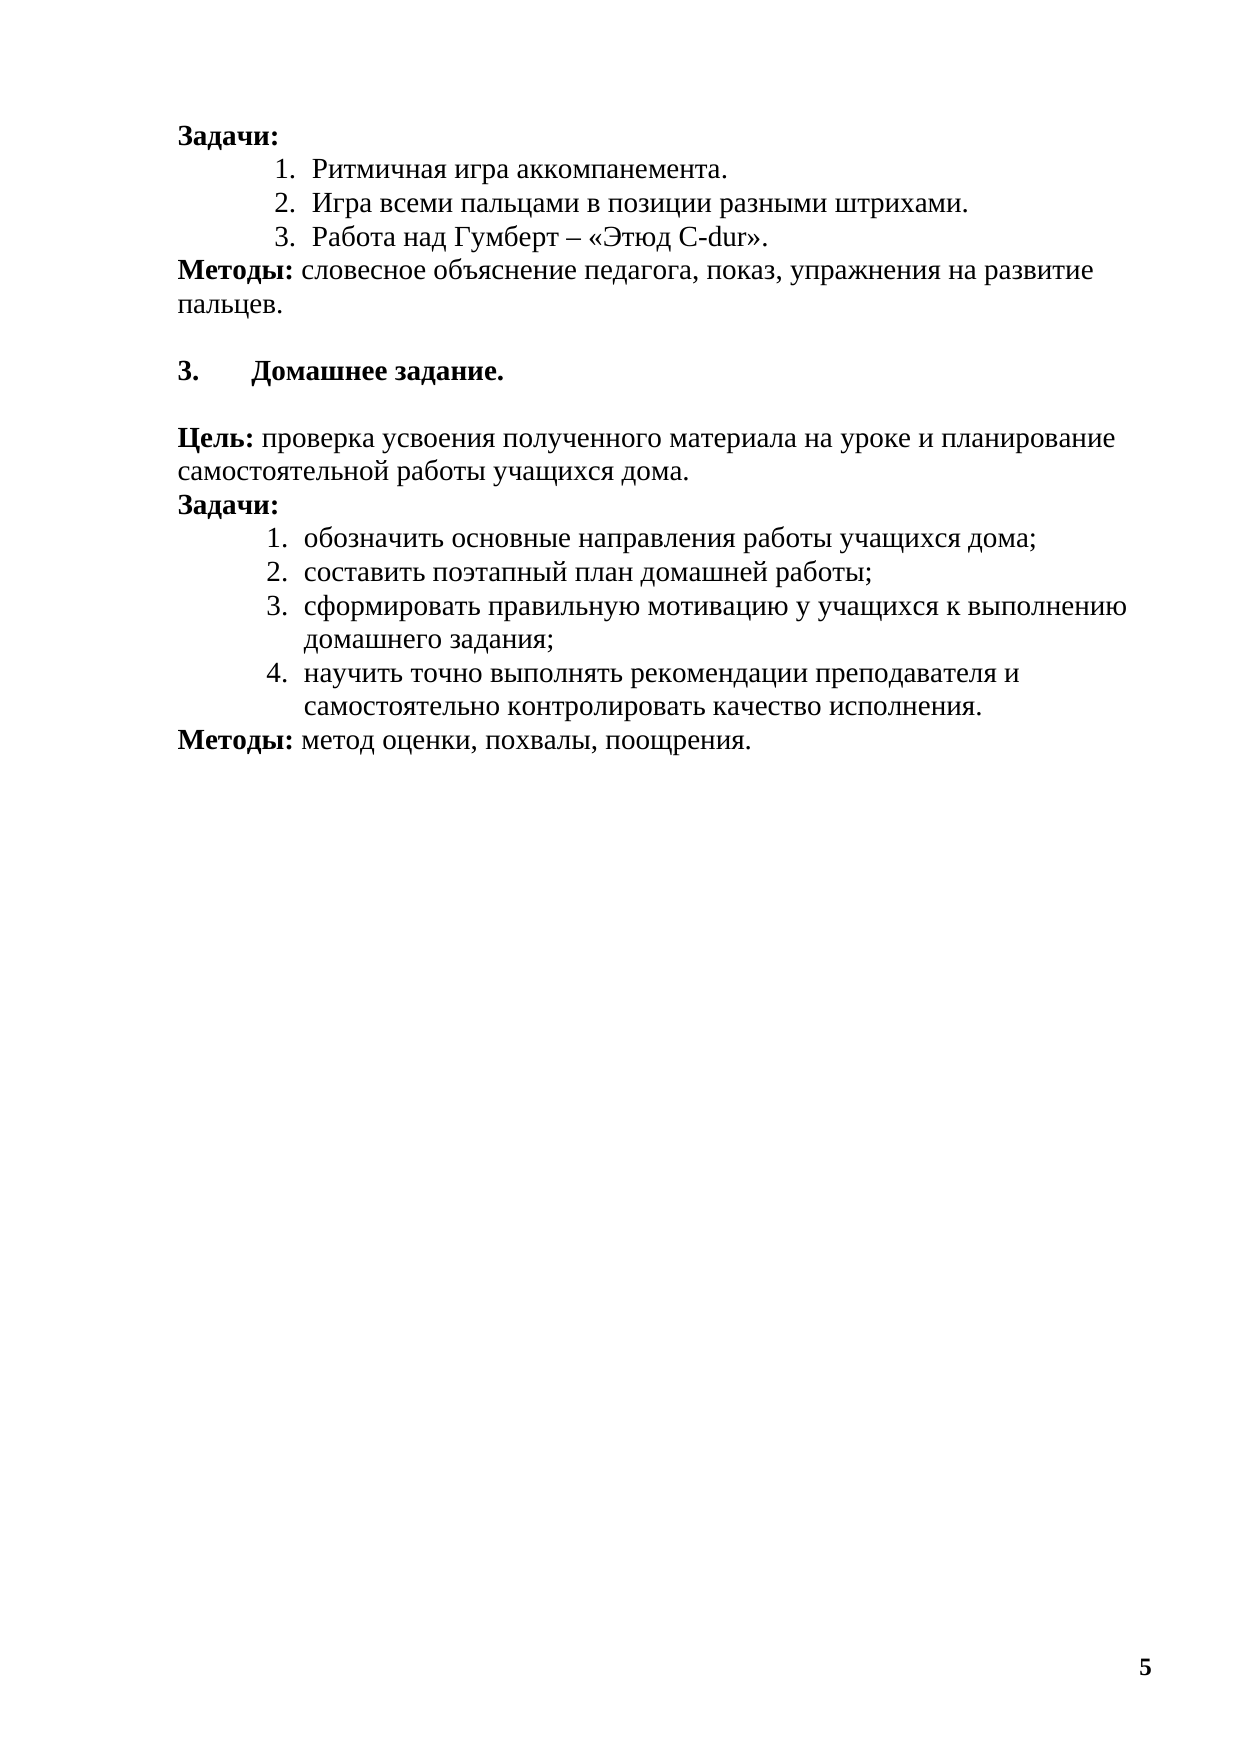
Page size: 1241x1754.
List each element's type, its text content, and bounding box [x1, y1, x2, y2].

text Методы: словесное объяснение педагога, показ, упражнения на развитие пальцев. [177, 252, 1133, 319]
list сформировать правильную мотивацию у учащихся к выполнению домашнего задания; [266, 588, 1133, 655]
list составить поэтапный план домашней работы; [266, 554, 1133, 588]
list Ритмичная игра аккомпанемента. [274, 152, 1133, 185]
list обозначить основные направления работы учащихся дома; [266, 521, 1133, 554]
list Домашнее задание. [177, 353, 1133, 386]
text Задачи: [177, 487, 1133, 521]
list Игра всеми пальцами в позиции разными штрихами. [274, 185, 1133, 219]
text Методы: метод оценки, похвалы, поощрения. [177, 722, 1133, 755]
text Задачи: [177, 118, 1133, 152]
list Работа над Гумберт – «Этюд С-dur». [274, 219, 1133, 252]
text Цель: проверка усвоения полученного материала на уроке и планирование самостоятельной работы учащихся дома. [177, 420, 1133, 487]
list научить точно выполнять рекомендации преподавателя и самостоятельно контролировать качество исполнения. [266, 655, 1133, 722]
